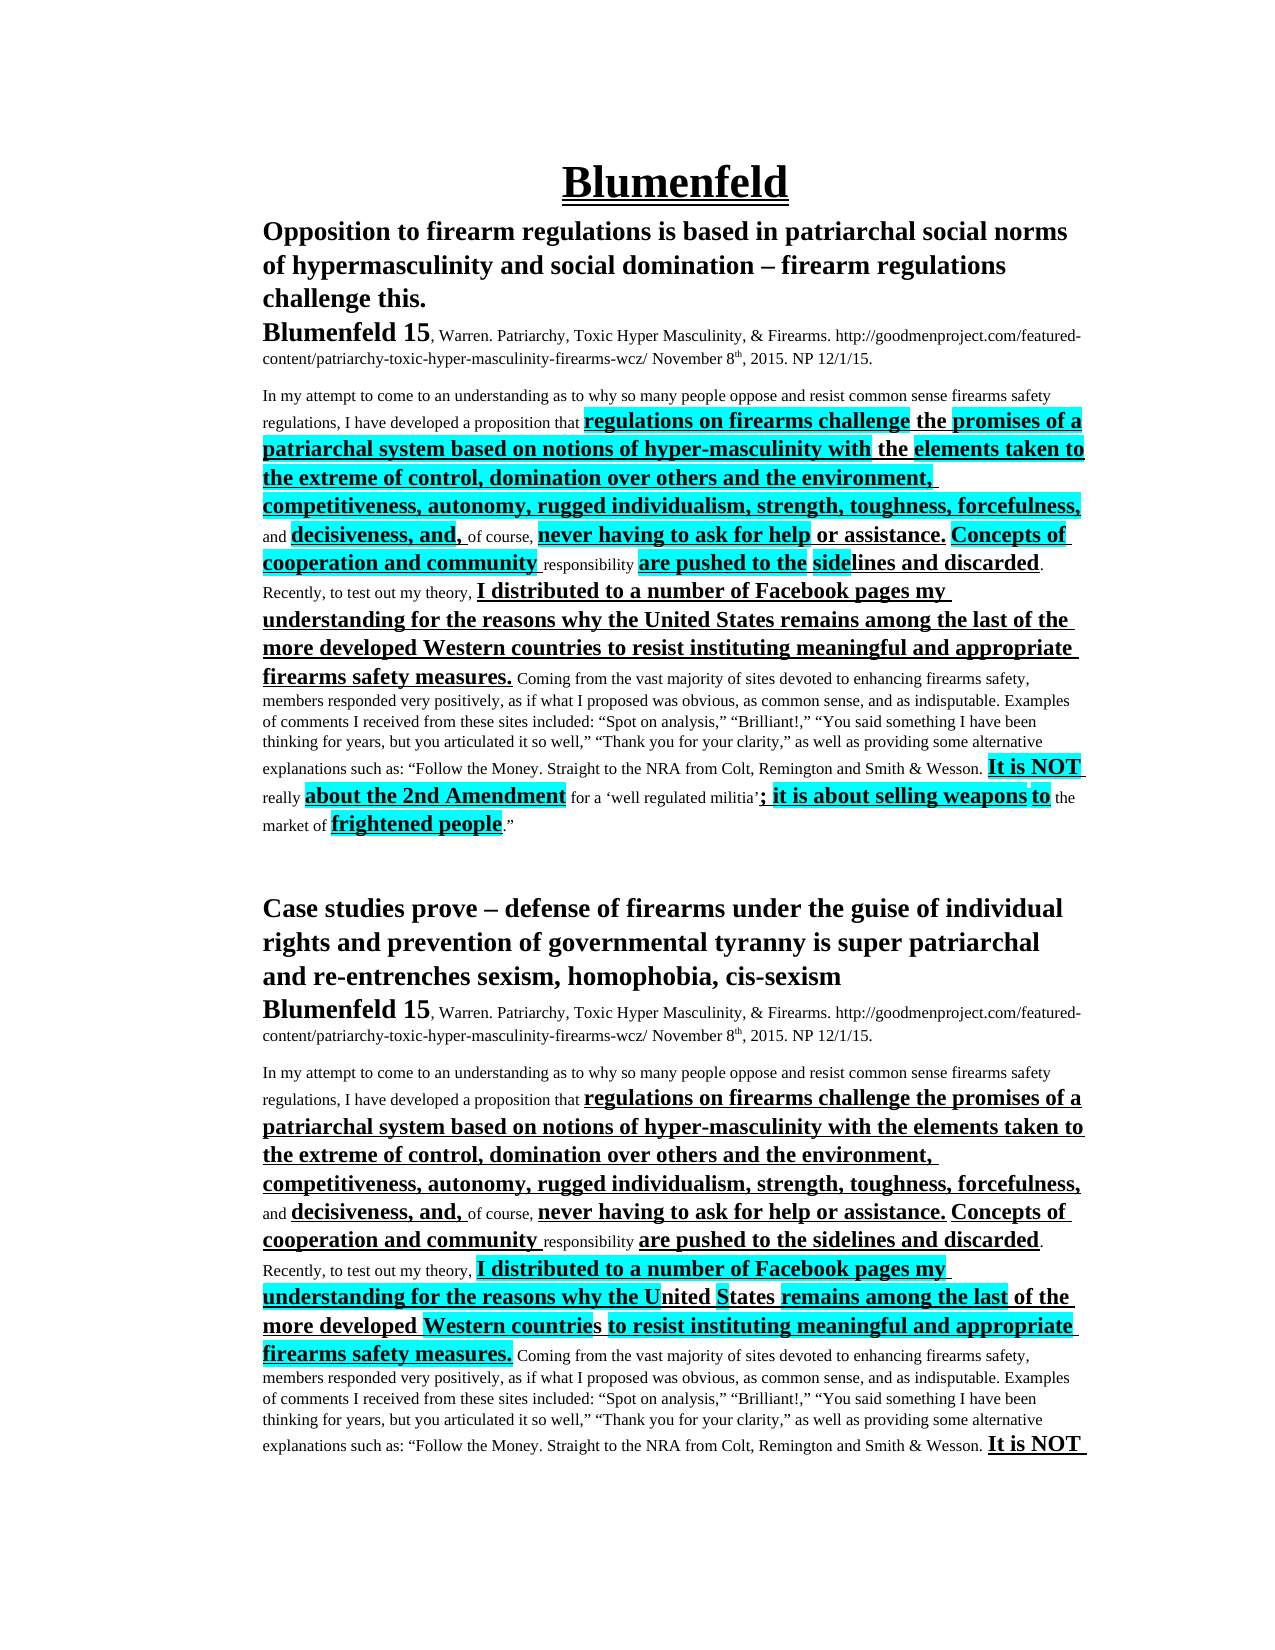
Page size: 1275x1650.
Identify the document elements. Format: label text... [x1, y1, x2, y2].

subtitle Blumenfeld [262, 154, 1087, 207]
subtitle Opposition to firearm regulations is based in patriarchal social norms of hypermasculinity and social domination – firearm regulations challenge this. [262, 215, 1087, 313]
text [262, 1063, 1087, 1457]
text Blumenfeld 15, Warren. Patriarchy, Toxic Hyper Masculinity, & Firearms. http://goodmenproject.com/featured-content/patriarchy-toxic-hyper-masculinity-firearms-wcz/ November 8th, 2015. NP 12/1/15. [262, 993, 1087, 1045]
subtitle Case studies prove – defense of firearms under the guise of individual rights and prevention of governmental tyranny is super patriarchal and re-entrenches sexism, homophobia, cis-sexism [262, 892, 1087, 991]
text Blumenfeld 15, Warren. Patriarchy, Toxic Hyper Masculinity, & Firearms. http://goodmenproject.com/featured-content/patriarchy-toxic-hyper-masculinity-firearms-wcz/ November 8th, 2015. NP 12/1/15. [262, 316, 1087, 368]
